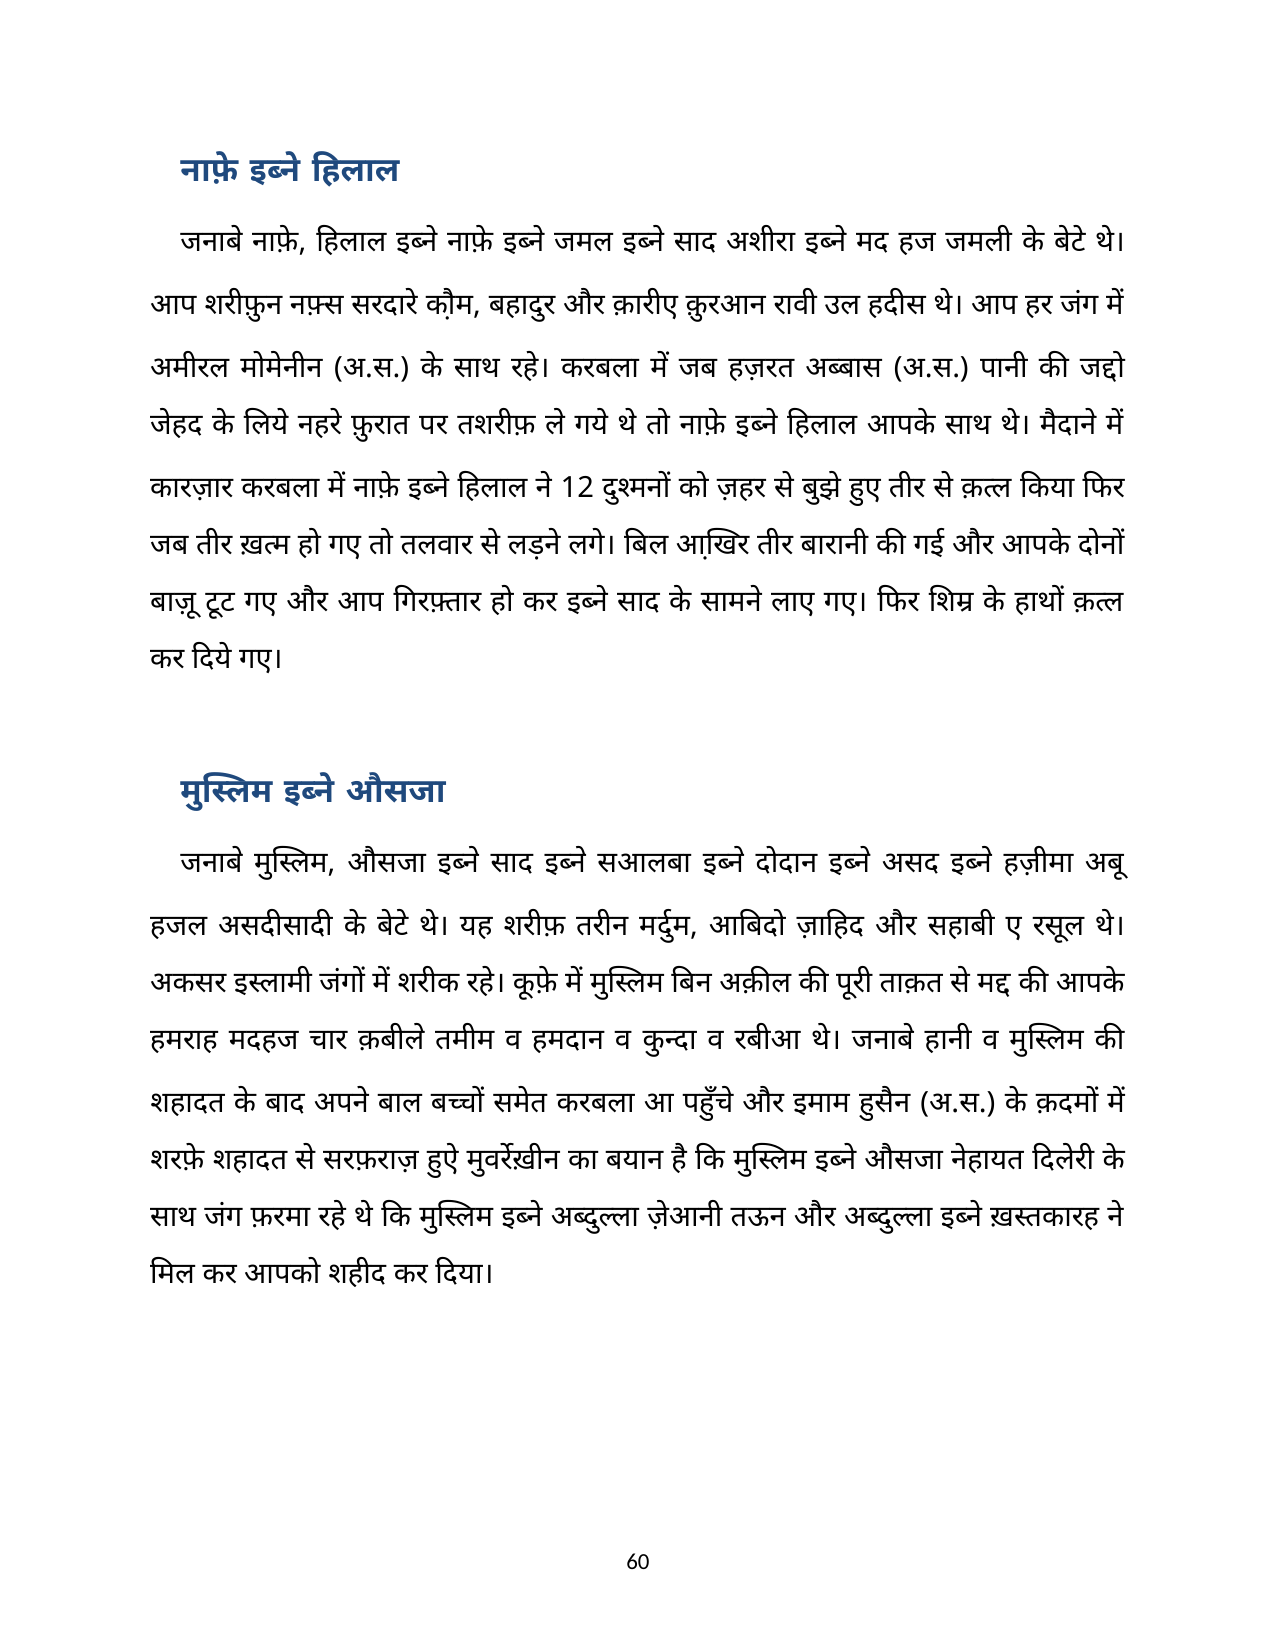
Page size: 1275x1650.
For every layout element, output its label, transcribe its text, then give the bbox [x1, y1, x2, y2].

text जनाबे मुस्लिम, औसजा इब्ने साद इब्ने सआलबा इब्ने दोदान इब्ने असद इब्ने हज़ीमा अबू हजल असदीसादी के बेटे थे। यह शरीफ़ तरीन मर्दुम, आबिदो ज़ाहिद और सहाबी ए रसूल थे। अकसर इस्लामी जंगों में शरीक रहे। कूफ़े में मुस्लिम बिन अक़ील की पूरी ताक़त से मद्द की आपके हमराह मदहज चार क़बीले तमीम व हमदान व कुन्दा व रबीआ थे। जनाबे हानी व मुस्लिम की शहादत के बाद अपने बाल बच्चों समेत करबला आ पहुँचे और इमाम हुसैन (अ.स.) के क़दमों में शरफ़े शहादत से सरफ़राज़ हुऐ मुवर्रेख़ीन का बयान है कि मुस्लिम इब्ने औसजा नेहायत दिलेरी के साथ जंग फ़रमा रहे थे कि मुस्लिम इब्ने अब्दुल्ला ज़ेआनी तऊन और अब्दुल्ला इब्ने ख़स्तकारह ने मिल कर आपको शहीद कर दिया। [150, 842, 1125, 1295]
text जनाबे नाफ़े, हिलाल इब्ने नाफ़े इब्ने जमल इब्ने साद अशीरा इब्ने मद हज जमली के बेटे थे। आप शरीफ़ुन नफ़्स सरदारे का़ैम, बहादुर और क़ारीए क़ुरआन रावी उल हदीस थे। आप हर जंग में अमीरल मोमेनीन (अ.स.) के साथ रहे। करबला में जब हज़रत अब्बास (अ.स.) पानी की जद्दो जेहद के लिये नहरे फ़ुरात पर तशरीफ़ ले गये थे तो नाफ़े इब्ने हिलाल आपके साथ थे। मैदाने में कारज़ार करबला में नाफ़े इब्ने हिलाल ने 12 दुश्मनों को ज़हर से बुझे हुए तीर से क़त्ल किया फिर जब तीर ख़त्म हो गए तो तलवार से लड़ने लगे। बिल आखि़र तीर बारानी की गई और आपके दोनों बाज़ू टूट गए और आप गिरफ़्तार हो कर इब्ने साद के सामने लाए गए। फिर शिम्र के हाथों क़त्ल कर दिये गए। [150, 221, 1125, 680]
subtitle नाफ़े इब्ने हिलाल [150, 150, 1125, 189]
subtitle मुस्लिम इब्ने औसजा [150, 771, 1125, 810]
